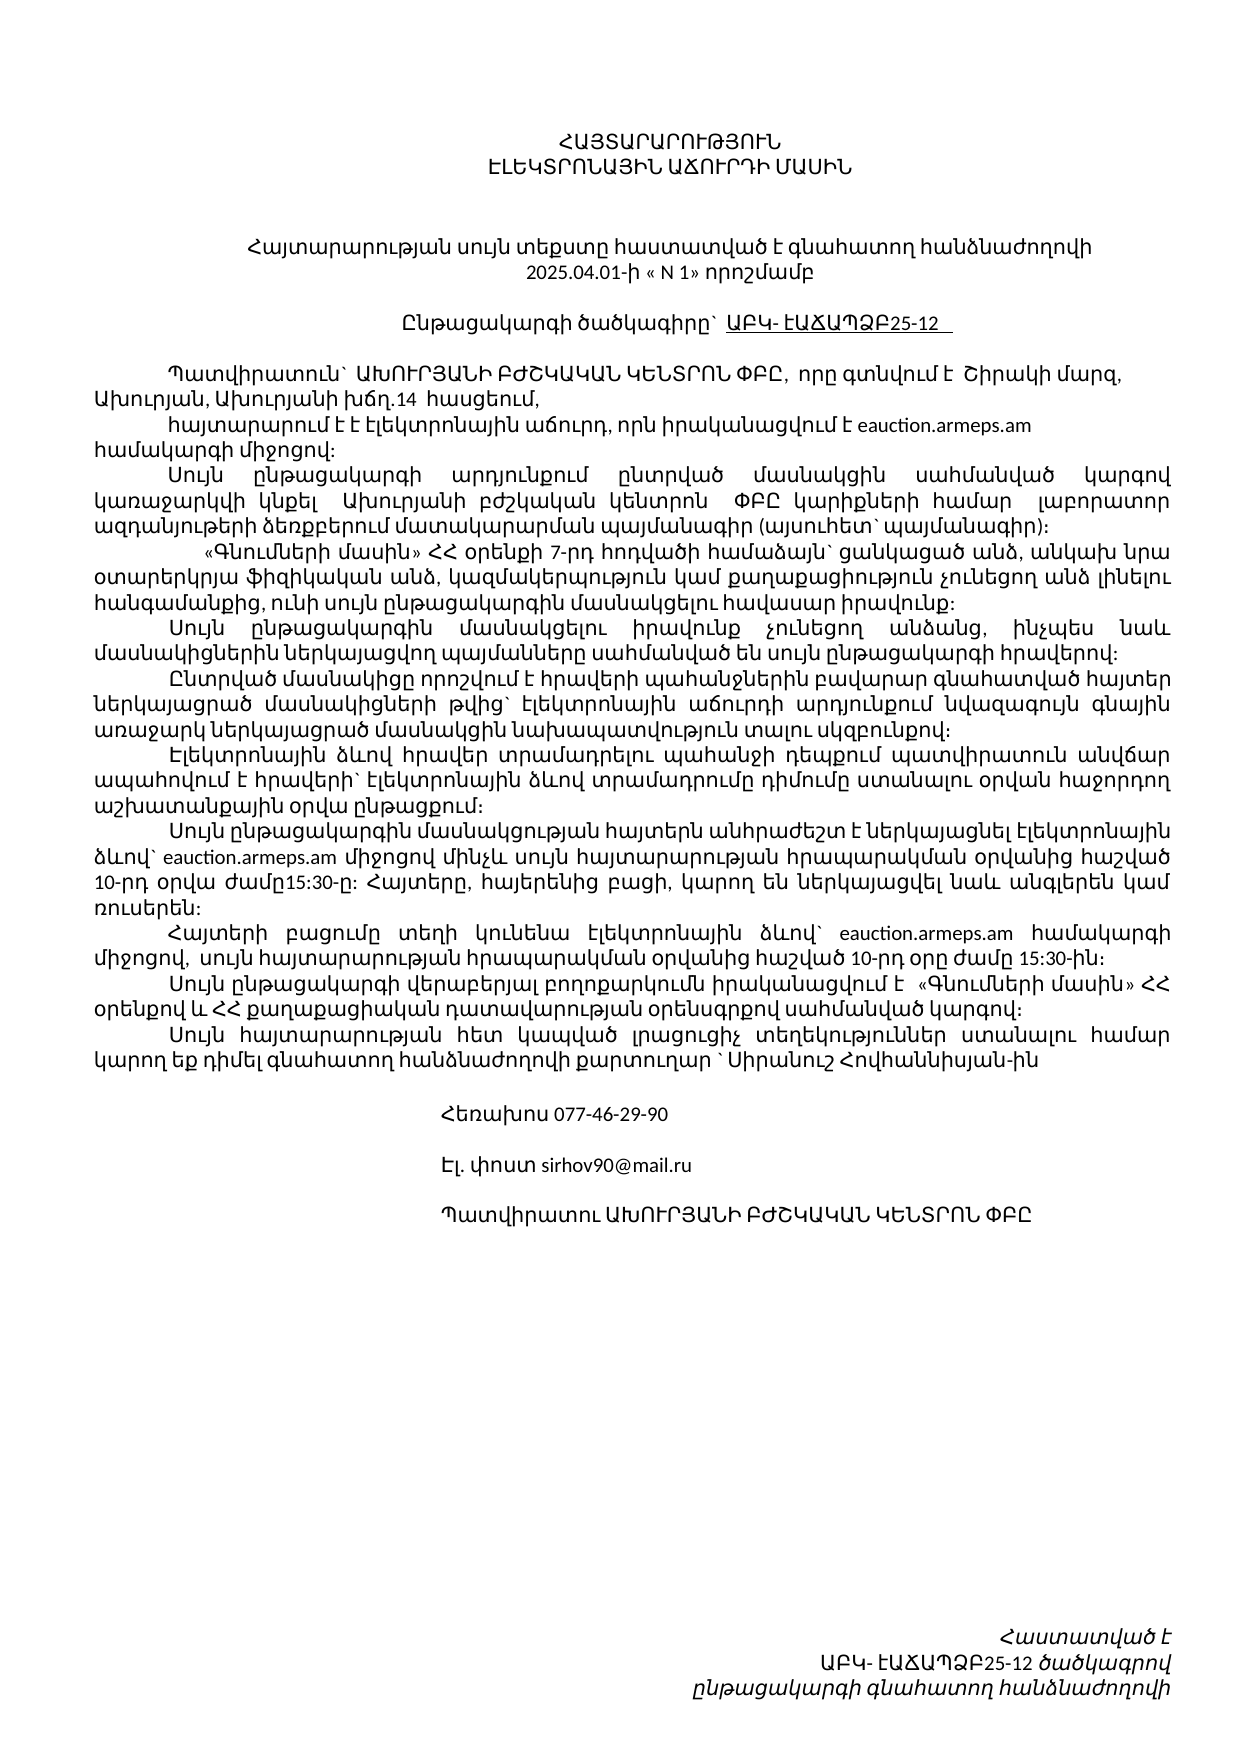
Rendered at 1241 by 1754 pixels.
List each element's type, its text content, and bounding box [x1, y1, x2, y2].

text Պատվիրատու ԱԽՈՒՐՅԱՆԻ ԲԺՇԿԱԿԱՆ ԿԵՆՏՐՈՆ ՓԲԸ [94, 1203, 1171, 1228]
text Ընթացակարգի ծածկագիրը` ԱԲԿ- էԱՃԱՊՁԲ25-12 [94, 310, 1171, 336]
text Հայտարարության սույն տեքստը հաստատված է գնահատող հանձնաժողովի [94, 234, 1171, 259]
text Էլ. փոստ sirhov90@mail.ru [94, 1152, 1171, 1177]
text Սույն ընթացակարգին մասնակցելու իրավունք չունեցող անձանց, ինչպես նաև մասնակիցներին ներկայացվող պայմանները սահմանված են սույն ընթացակարգի հրավերով: [94, 615, 1171, 666]
text Սույն ընթացակարգի արդյունքում ընտրված մասնակցին սահմանված կարգով կառաջարկվի կնքել Ախուրյանի բժշկական կենտրոն ՓԲԸ կարիքների համար լաբորատոր ազդանյութերի ձեռքբերում մատակարարման պայմանագիր (այսուհետ` պայմանագիր)։ [94, 463, 1171, 539]
text ՀԱՅՏԱՐԱՐՈՒԹՅՈՒՆ [94, 129, 1171, 154]
text Սույն հայտարարության հետ կապված լրացուցիչ տեղեկություններ ստանալու համար կարող եք դիմել գնահատող հանձնաժողովի քարտուղար ` Սիրանուշ Հովհաննիսյան-ին [94, 1022, 1171, 1073]
text Ընտրված մասնակիցը որոշվում է հրավերի պահանջներին բավարար գնահատված հայտեր ներկայացրած մասնակիցների թվից` էլեկտրոնային աճուրդի արդյունքում նվազագույն գնային առաջարկ ներկայացրած մասնակցին նախապատվություն տալու սկզբունքով։ [94, 666, 1171, 742]
text Պատվիրատուն` ԱԽՈՒՐՅԱՆԻ ԲԺՇԿԱԿԱՆ ԿԵՆՏՐՈՆ ՓԲԸ, որը գտնվում է Շիրակի մարզ, Ախուրյան, Ախուրյանի խճղ.14 հասցեում, [94, 361, 1171, 412]
text հայտարարում է է էլեկտրոնային աճուրդ, որն իրականացվում է eauction.armeps.am համակարգի միջոցով: [94, 412, 1171, 463]
text 2025.04.01 -ի « N 1» որոշմամբ [94, 259, 1171, 285]
text Հայտերի բացումը տեղի կունենա էլեկտրոնային ձևով` eauction.armeps.am համակարգի միջոցով, սույն հայտարարության հրապարակման օրվանից հաշված 10-րդ օրը ժամը 15:30-ին։ [94, 920, 1171, 971]
text ընթացակարգի գնահատող հանձնաժողովի [94, 1675, 1171, 1701]
text Էլեկտրոնային ձևով հրավեր տրամադրելու պահանջի դեպքում պատվիրատուն անվճար ապահովում է հրավերի` էլեկտրոնային ձևով տրամադրումը դիմումը ստանալու օրվան հաջորդող աշխատանքային օրվա ընթացքում։ [94, 742, 1171, 818]
text ԱԲԿ- էԱՃԱՊՁԲ25-12 ծածկագրով [94, 1650, 1171, 1675]
text Հաստատված է [94, 1624, 1171, 1650]
text ԷԼԵԿՏՐՈՆԱՅԻՆ ԱՃՈՒՐԴԻ ՄԱՍԻՆ [94, 154, 1171, 180]
text Հեռախոս 077-46-29-90 [94, 1101, 1171, 1126]
text «Գնումների մասին» ՀՀ օրենքի 7-րդ հոդվածի համաձայն` ցանկացած անձ, անկախ նրա օտարերկրյա ֆիզիկական անձ, կազմակերպություն կամ քաղաքացիություն չունեցող անձ լինելու հանգամանքից, ունի սույն ընթացակարգին մասնակցելու հավասար իրավունք: [94, 539, 1171, 615]
text Սույն ընթացակարգի վերաբերյալ բողոքարկումն իրականացվում է «Գնումների մասին» ՀՀ օրենքով և ՀՀ քաղաքացիական դատավարության օրենսգրքով սահմանված կարգով։ [94, 971, 1171, 1022]
text Սույն ընթացակարգին մասնակցության հայտերն անհրաժեշտ է ներկայացնել էլեկտրոնային ձևով` eauction.armeps.am միջոցով մինչև սույն հայտարարության հրապարակման օրվանից հաշված 10-րդ օրվա ժամը15:30-ը: Հայտերը, հայերենից բացի, կարող են ներկայացվել նաև անգլերեն կամ ռուսերեն: [94, 818, 1171, 920]
